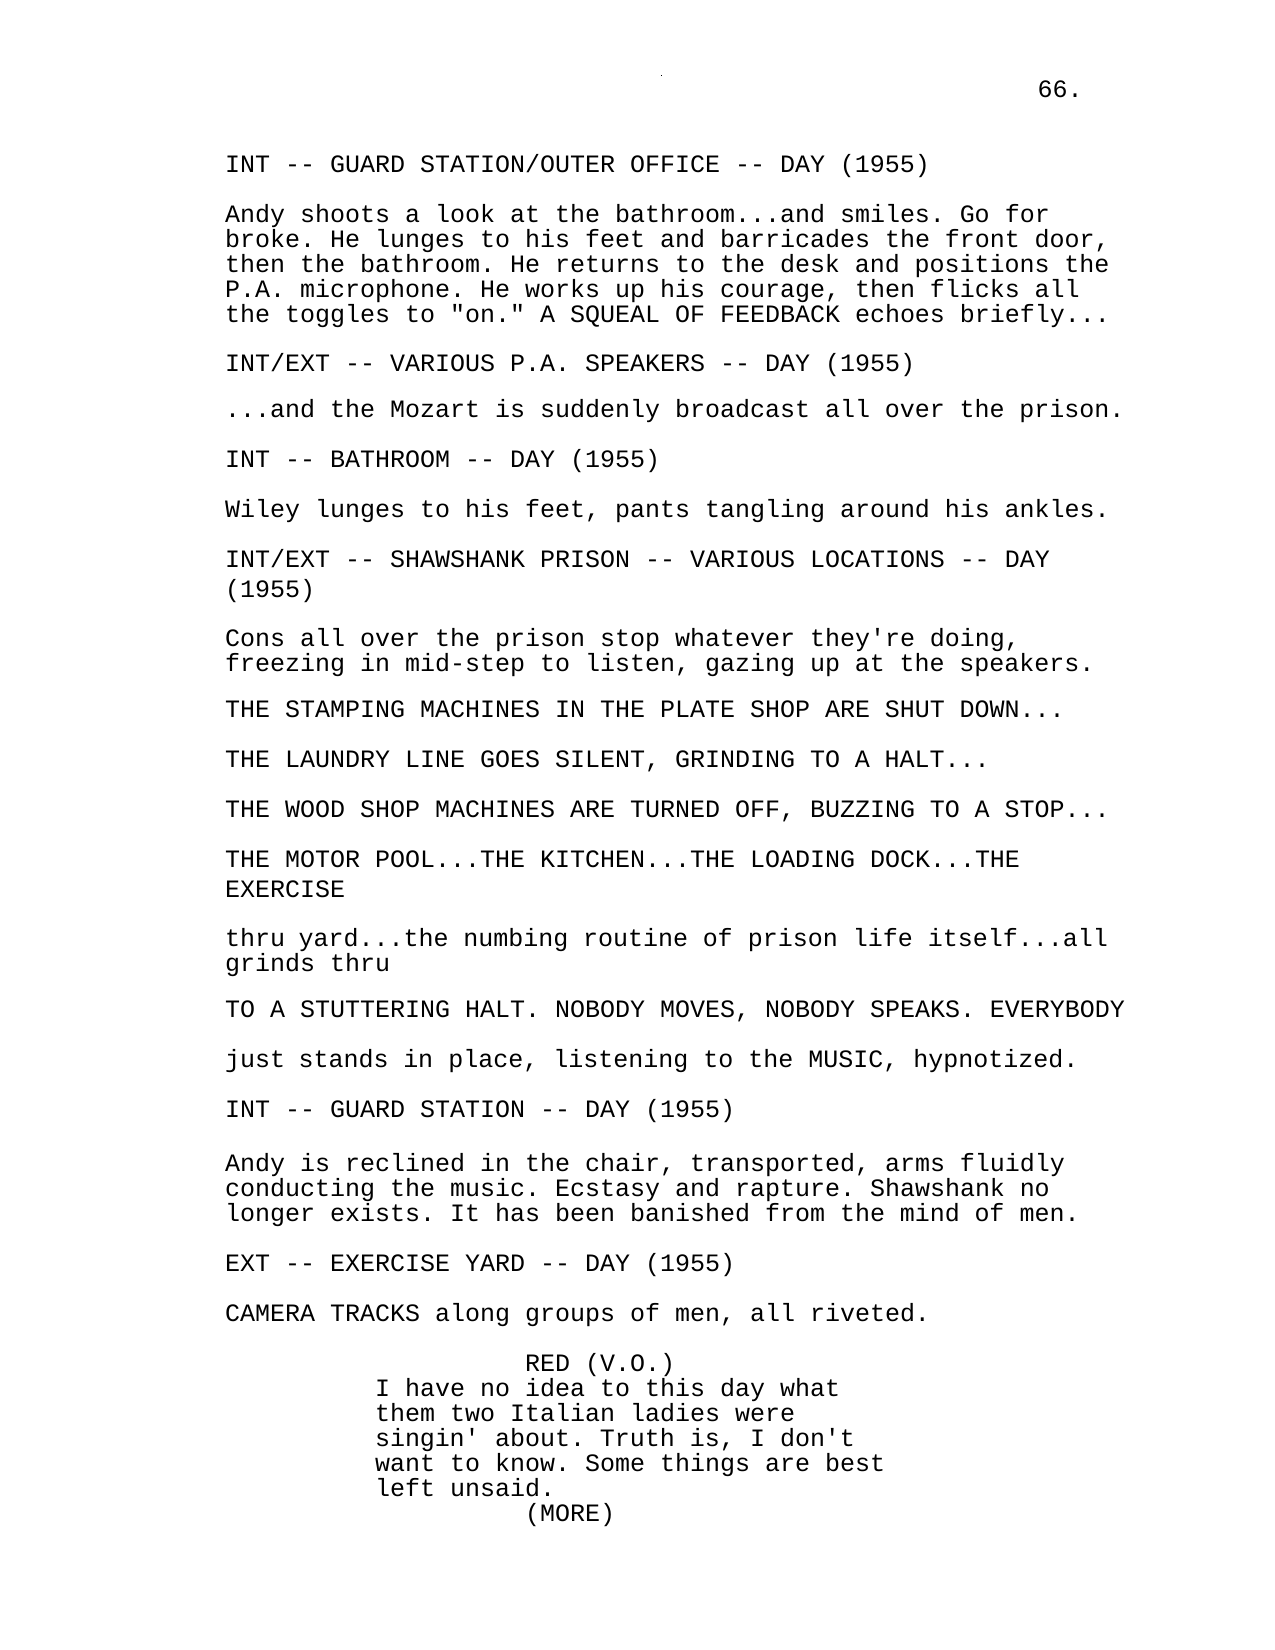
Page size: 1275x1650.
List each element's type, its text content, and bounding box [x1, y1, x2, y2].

text RED (V.O.) [525, 1352, 1135, 1377]
text CAMERA TRACKS along groups of men, all riveted. [225, 1302, 1135, 1327]
text I have no idea to this day what [375, 1377, 1135, 1402]
text thru yard...the numbing routine of prison life itself...all grinds thru [225, 927, 1123, 977]
text want to know. Some things are best [375, 1452, 1135, 1477]
text ...and the Mozart is suddenly broadcast all over the prison. INT -- BATHROOM -- DAY (1955) [225, 377, 1135, 477]
text THE STAMPING MACHINES IN THE PLATE SHOP ARE SHUT DOWN... THE LAUNDRY LINE GOES SILENT, GRINDING TO A HALT... [225, 677, 1080, 777]
text (MORE) [525, 1502, 1135, 1527]
text Cons all over the prison stop whatever they're doing, freezing in mid-step to listen, gazing up at the speakers. [225, 627, 1110, 677]
text INT -- GUARD STATION/OUTER OFFICE -- DAY (1955) [225, 152, 1135, 177]
text Andy shoots a look at the bathroom...and smiles. Go for broke. He lunges to his feet and barricades the front door, then the bathroom. He returns to the desk and positions the P.A. microphone. He works up his courage, then flicks all the toggles to "on." A SQUEAL OF FEEDBACK echoes briefly... [225, 202, 1125, 327]
text Andy is reclined in the chair, transported, arms fluidly conducting the music. Ecstasy and rapture. Shawshank no longer exists. It has been banished from the mind of men. [225, 1152, 1095, 1227]
text EXT -- EXERCISE YARD -- DAY (1955) [225, 1252, 1135, 1277]
text 66. [1037, 77, 1135, 102]
text TO A STUTTERING HALT. NOBODY MOVES, NOBODY SPEAKS. EVERYBODY just stands in place, listening to the MUSIC, hypnotized. INT -- GUARD STATION -- DAY (1955) [225, 977, 1135, 1127]
text left unsaid. [375, 1477, 1135, 1502]
text THE WOOD SHOP MACHINES ARE TURNED OFF, BUZZING TO A STOP... THE MOTOR POOL...THE KITCHEN...THE LOADING DOCK...THE [225, 777, 1125, 877]
text EXERCISE [225, 877, 1135, 902]
text singin' about. Truth is, I don't [375, 1427, 1135, 1452]
text them two Italian ladies were [375, 1402, 1135, 1427]
text Wiley lunges to his feet, pants tangling around his ankles. INT/EXT -- SHAWSHANK PRISON -- VARIOUS LOCATIONS -- DAY [225, 477, 1125, 577]
text (1955) [225, 577, 1135, 602]
text INT/EXT -- VARIOUS P.A. SPEAKERS -- DAY (1955) [225, 352, 1135, 377]
